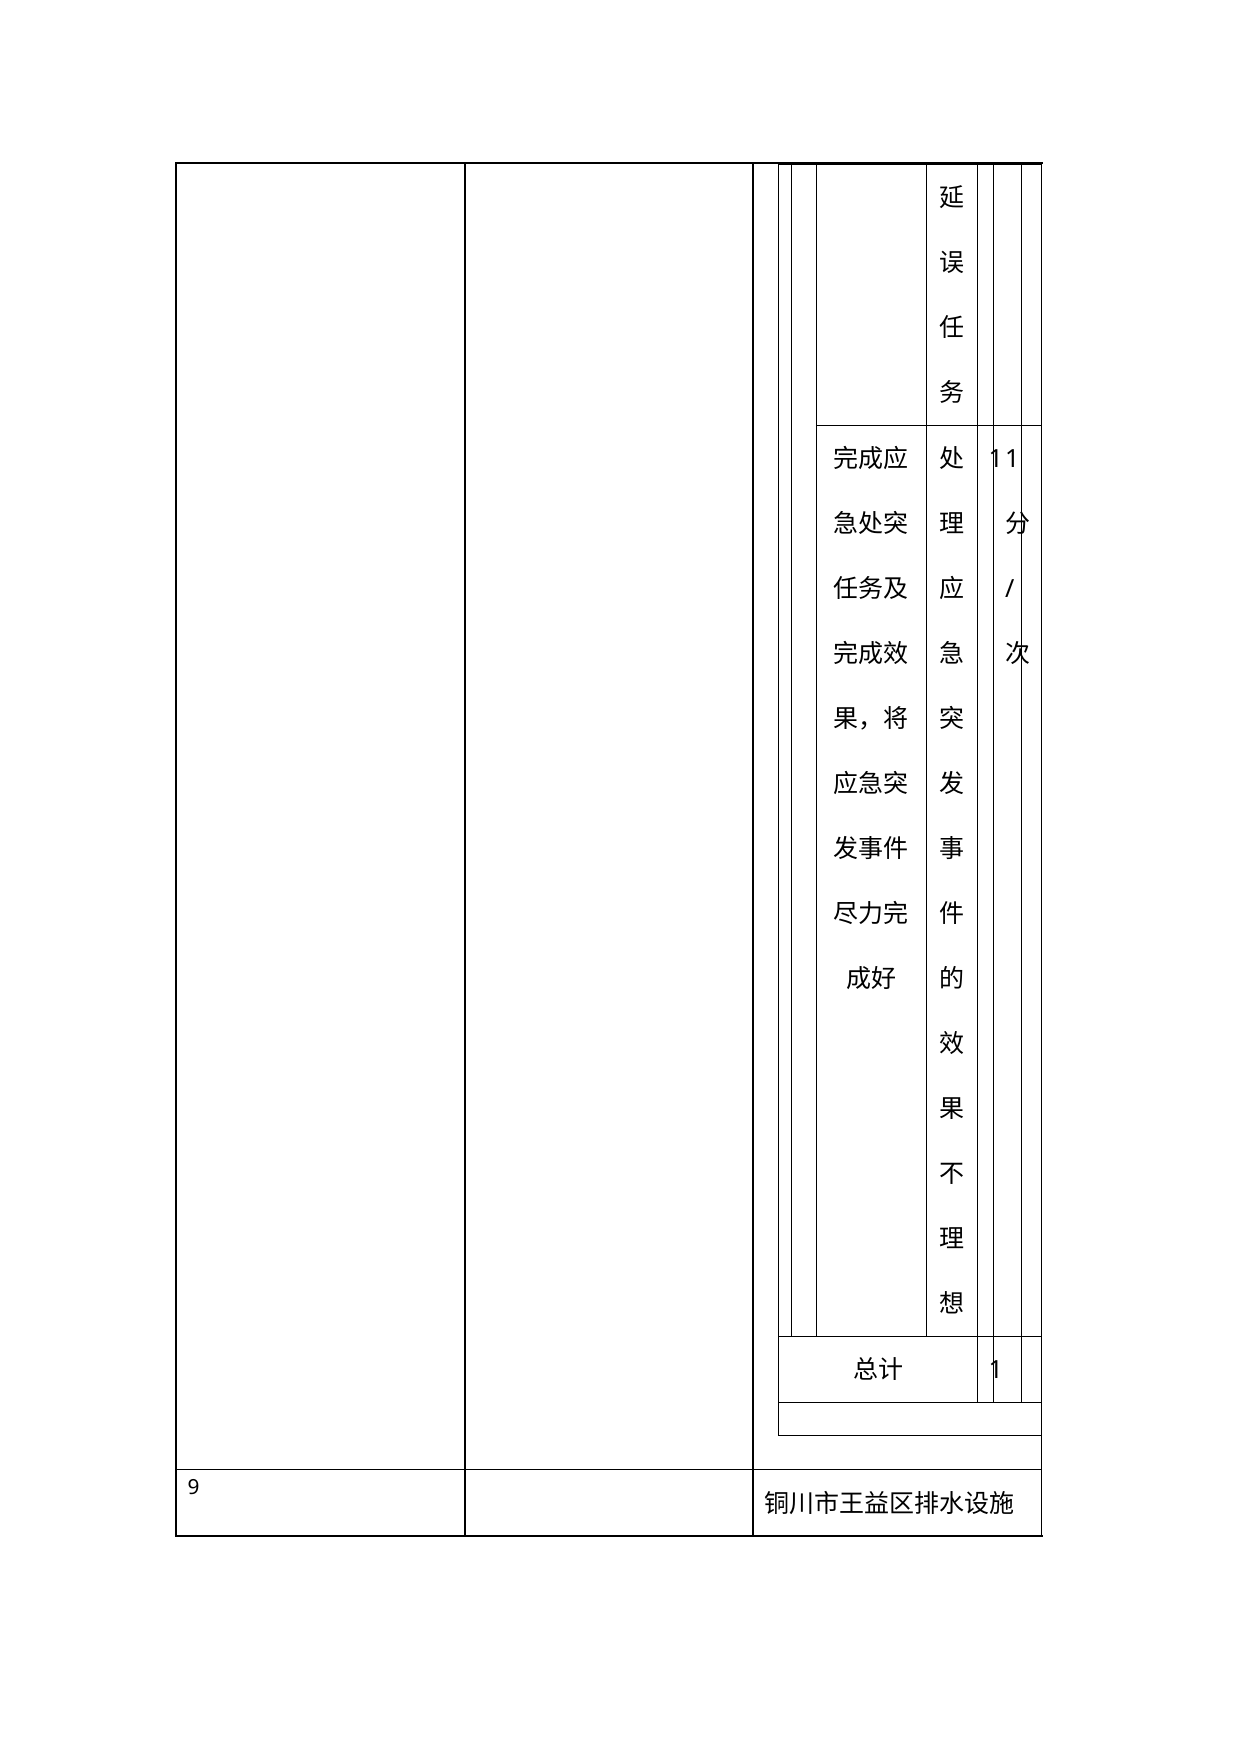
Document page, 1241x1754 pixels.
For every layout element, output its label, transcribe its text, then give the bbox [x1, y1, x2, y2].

table_cell 铜川市王益区环境卫生作业服务质量考核表 [754, 164, 1041, 1469]
table_cell [466, 1470, 752, 1535]
table_cell 9 [177, 1470, 464, 1535]
table_cell 8 [177, 164, 464, 1469]
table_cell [754, 1470, 1041, 1535]
table_cell [466, 164, 752, 1469]
